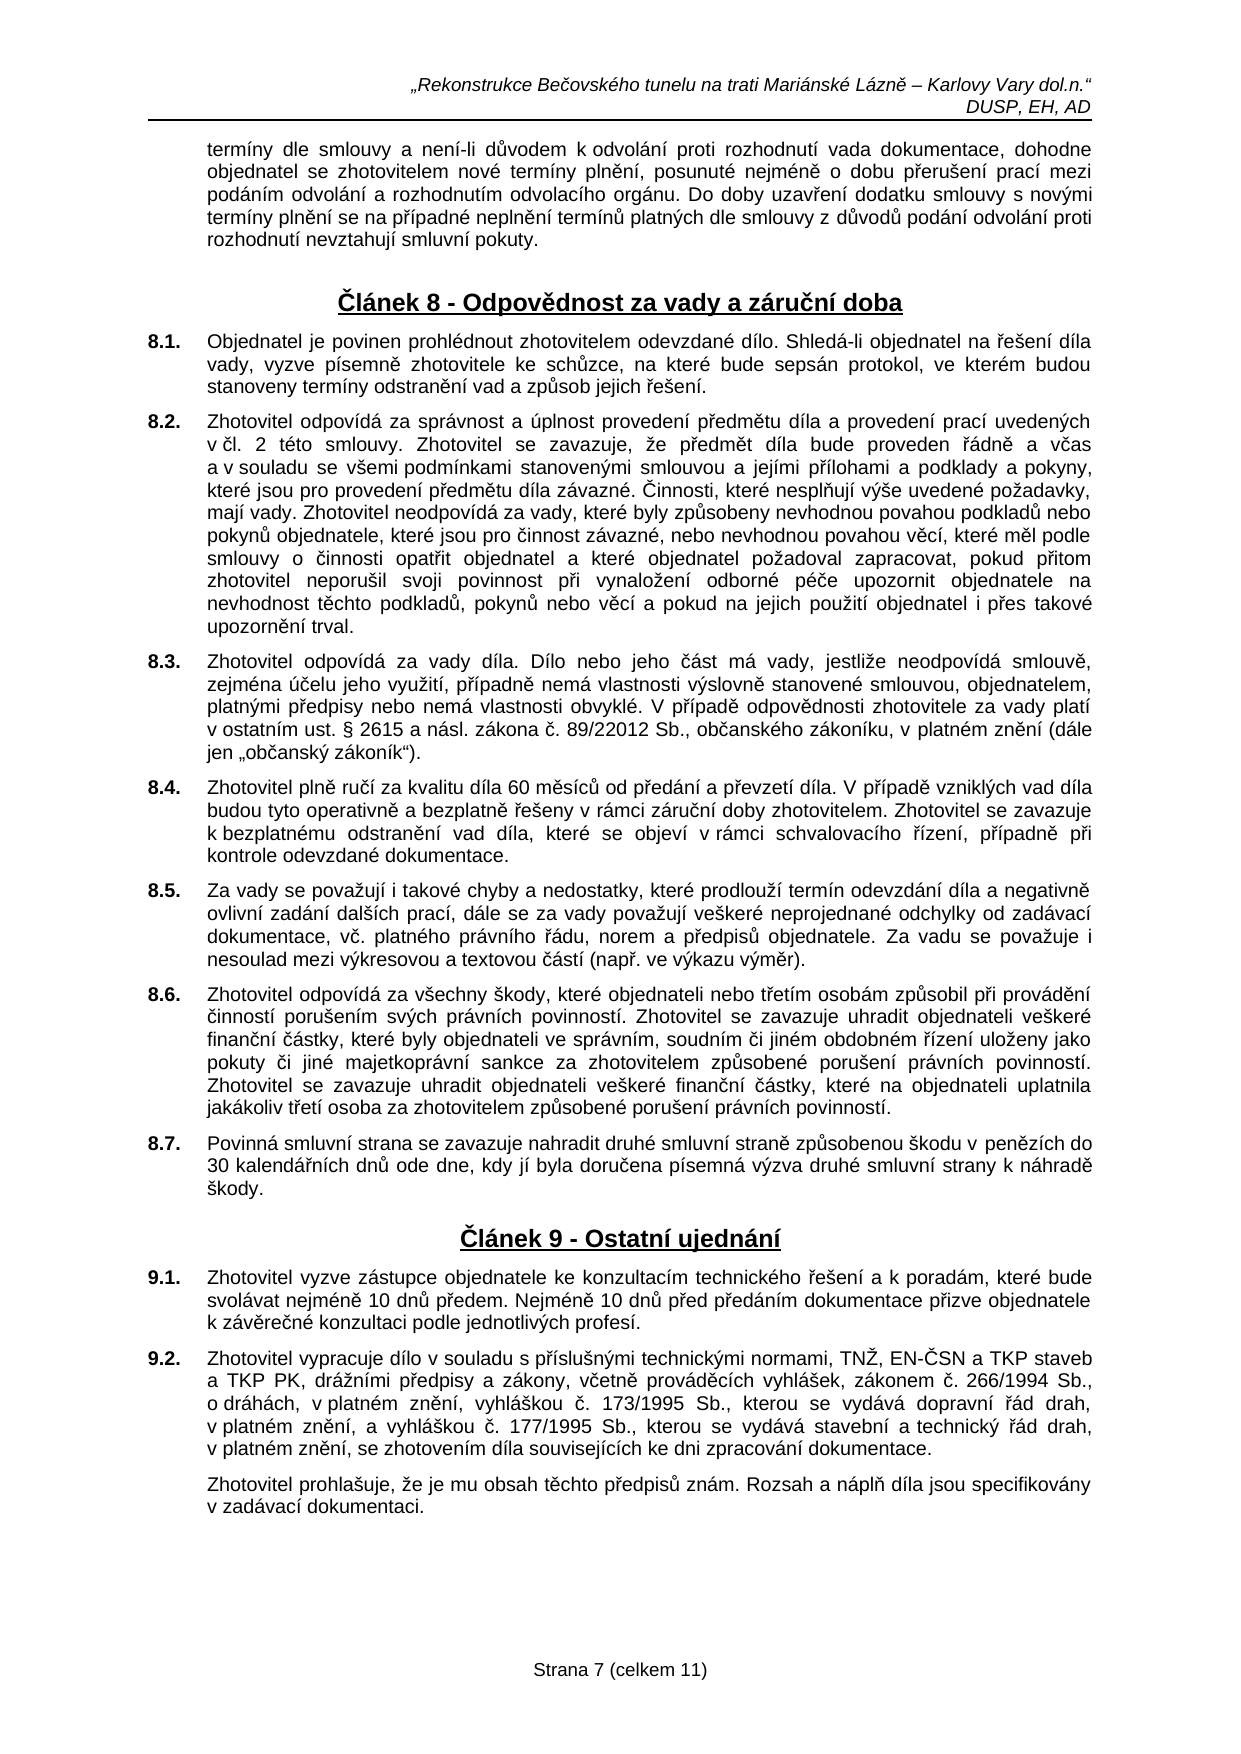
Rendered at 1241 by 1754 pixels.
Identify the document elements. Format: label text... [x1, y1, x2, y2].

subtitle 8.2. Zhotovitel odpovídá za správnost a úplnost provedení předmětu díla a provedení prací uvedených v čl. 2 této smlouvy. Zhotovitel se zavazuje, že předmět díla bude proveden řádně a včas a v souladu se všemi podmínkami stanovenými smlouvou a jejími přílohami a podklady a pokyny, které jsou pro provedení předmětu díla závazné. Činnosti, které nesplňují výše uvedené požadavky, mají vady. Zhotovitel neodpovídá za vady, které byly způsobeny nevhodnou povahou podkladů nebo pokynů objednatele, které jsou pro činnost závazné, nebo nevhodnou povahou věcí, které měl podle smlouvy o činnosti opatřit objednatel a které objednatel požadoval zapracovat, pokud přitom zhotovitel neporušil svoji povinnost při vynaložení odborné péče upozornit objednatele na nevhodnost těchto podkladů, pokynů nebo věcí a pokud na jejich použití objednatel i přes takové upozornění trval. [148, 410, 1092, 637]
subtitle Článek 9 - Ostatní ujednání [148, 1224, 1092, 1253]
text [148, 137, 1092, 251]
text Zhotovitel prohlašuje, že je mu obsah těchto předpisů znám. Rozsah a náplň díla jsou specifikovány v zadávací dokumentaci. [207, 1472, 1092, 1518]
text 9.2. Zhotovitel vypracuje dílo v souladu s příslušnými technickými normami, TNŽ, EN-ČSN a TKP staveb a TKP PK, drážními předpisy a zákony, včetně prováděcích vyhlášek, zákonem č. 266/1994 Sb., o dráhách, v platném znění, vyhláškou č. 173/1995 Sb., kterou se vydává dopravní řád drah, v platném znění, a vyhláškou č. 177/1995 Sb., kterou se vydává stavební a technický řád drah, v platném znění, se zhotovením díla souvisejících ke dni zpracování dokumentace. [148, 1346, 1092, 1460]
text 8.4. Zhotovitel plně ručí za kvalitu díla 60 měsíců od předání a převzetí díla. V případě vzniklých vad díla budou tyto operativně a bezplatně řešeny v rámci záruční doby zhotovitelem. Zhotovitel se zavazuje k bezplatnému odstranění vad díla, které se objeví v rámci schvalovacího řízení, případně při kontrole odevzdané dokumentace. [148, 776, 1092, 867]
text 8.5. Za vady se považují i takové chyby a nedostatky, které prodlouží termín odevzdání díla a negativně ovlivní zadání dalších prací, dále se za vady považují veškeré neprojednané odchylky od zadávací dokumentace, vč. platného právního řádu, norem a předpisů objednatele. Za vadu se považuje i nesoulad mezi výkresovou a textovou částí (např. ve výkazu výměr). [148, 879, 1092, 970]
subtitle Článek 8 - Odpovědnost za vady a záruční doba [148, 288, 1092, 317]
subtitle Zhotovitel odpovídá za vady díla. Dílo nebo jeho část má vady, jestliže neodpovídá smlouvě, zejména účelu jeho využití, případně nemá vlastnosti výslovně stanovené smlouvou, objednatelem, platnými předpisy nebo nemá vlastnosti obvyklé. V případě odpovědnosti zhotovitele za vady platí v ostatním ust. § 2615 a násl. zákona č. 89/22012 Sb., občanského zákoníku, v platném znění (dále jen „občanský zákoník“). [148, 650, 1092, 763]
text 8.6. Zhotovitel odpovídá za všechny škody, které objednateli nebo třetím osobám způsobil při provádění činností porušením svých právních povinností. Zhotovitel se zavazuje uhradit objednateli veškeré finanční částky, které byly objednateli ve správním, soudním či jiném obdobném řízení uloženy jako pokuty či jiné majetkoprávní sankce za zhotovitelem způsobené porušení právních povinností. Zhotovitel se zavazuje uhradit objednateli veškeré finanční částky, které na objednateli uplatnila jakákoliv třetí osoba za zhotovitelem způsobené porušení právních povinností. [148, 983, 1092, 1119]
text 9.1. Zhotovitel vyzve zástupce objednatele ke konzultacím technického řešení a k poradám, které bude svolávat nejméně 10 dnů předem. Nejméně 10 dnů před předáním dokumentace přizve objednatele k závěrečné konzultaci podle jednotlivých profesí. [148, 1266, 1092, 1334]
subtitle Povinná smluvní strana se zavazuje nahradit druhé smluvní straně způsobenou škodu v penězích do 30 kalendářních dnů ode dne, kdy jí byla doručena písemná výzva druhé smluvní strany k náhradě škody. [148, 1131, 1092, 1199]
text 8.1. Objednatel je povinen prohlédnout zhotovitelem odevzdané dílo. Shledá-li objednatel na řešení díla vady, vyzve písemně zhotovitele ke schůzce, na které bude sepsán protokol, ve kterém budou stanoveny termíny odstranění vad a způsob jejich řešení. [148, 330, 1092, 398]
